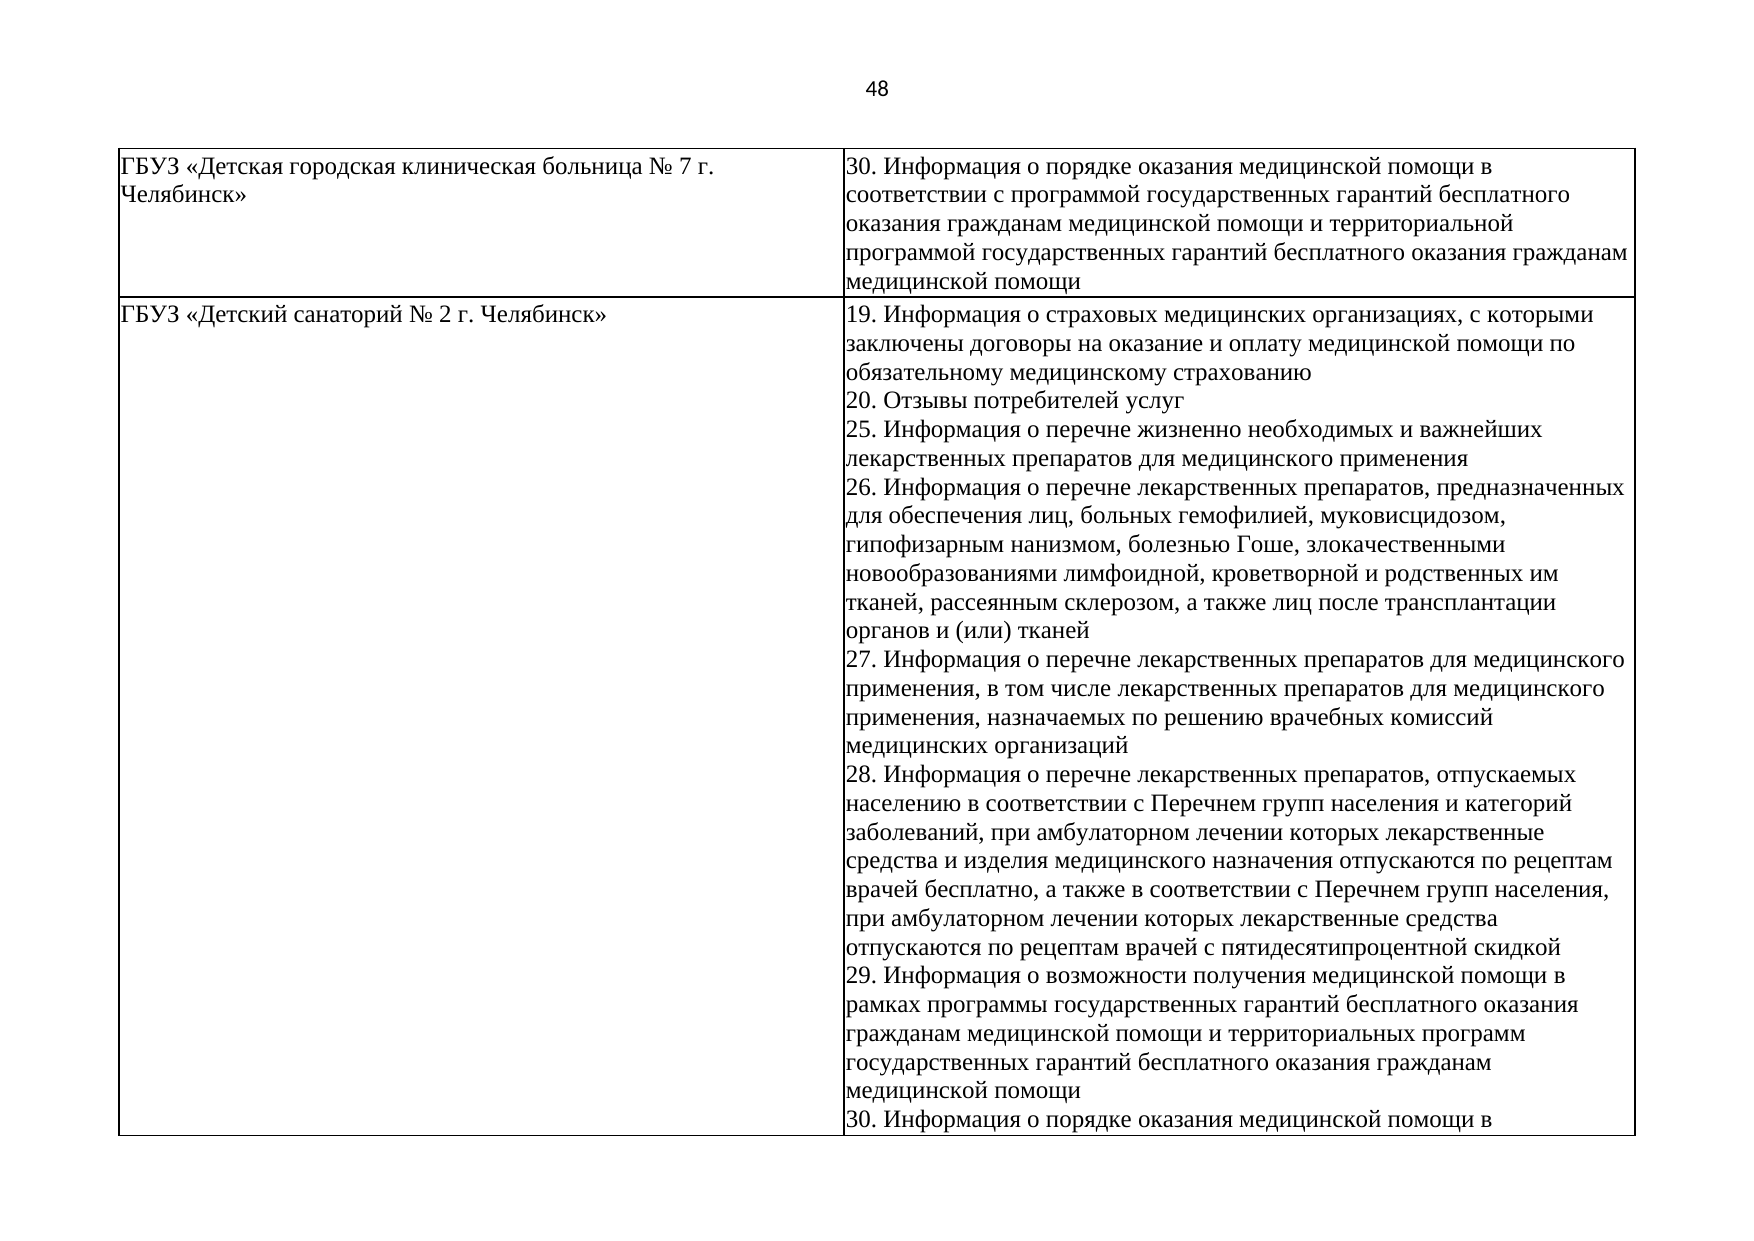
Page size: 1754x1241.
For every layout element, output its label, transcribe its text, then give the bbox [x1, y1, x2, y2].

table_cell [845, 298, 1634, 1134]
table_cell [120, 298, 843, 1134]
table_cell 30. Информация о порядке оказания медицинской помощи в соответствии с программой государственных гарантий бесплатного оказания гражданам медицинской помощи и территориальной программой государственных гарантий бесплатного оказания гражданам медицинской помощи [845, 149, 1634, 296]
table_cell ГБУЗ «Детская городская клиническая больница № 7 г. Челябинск» [120, 149, 843, 296]
